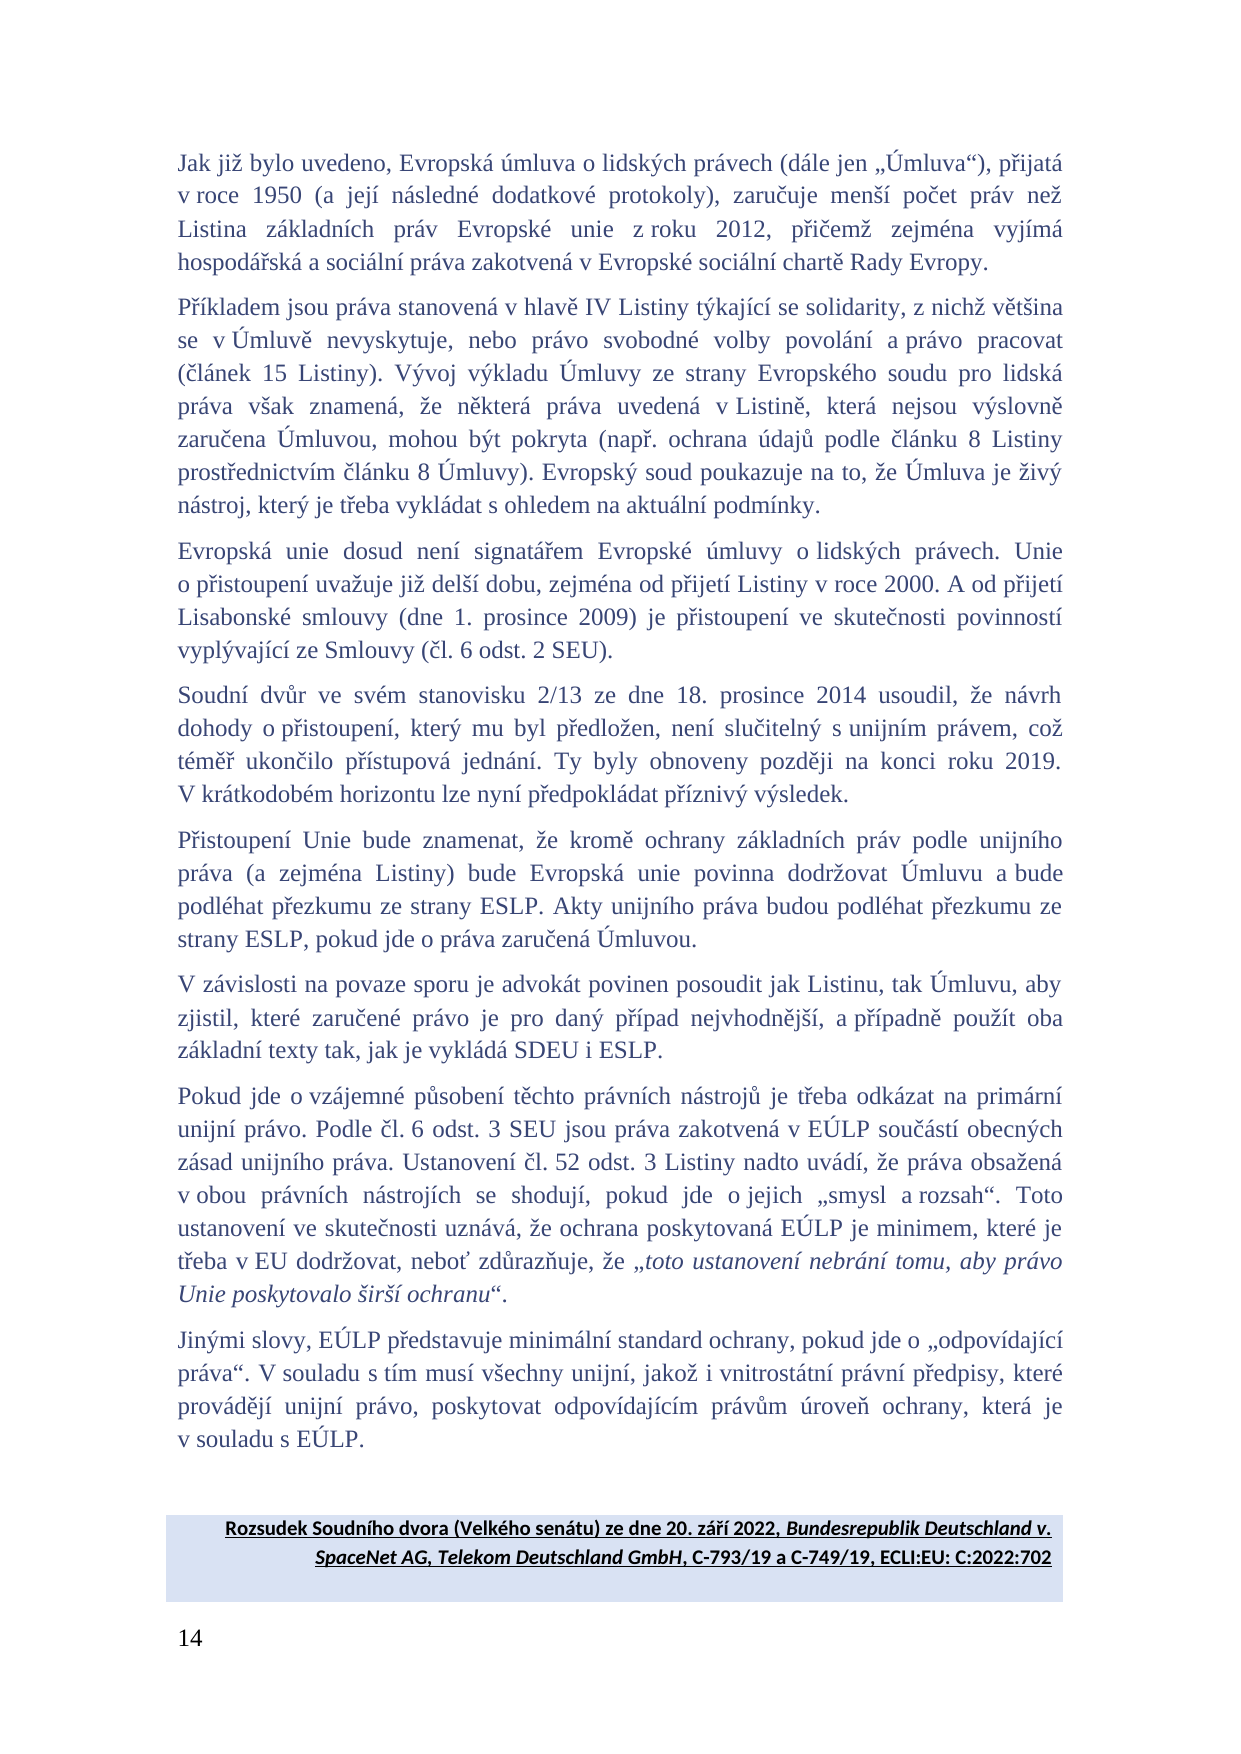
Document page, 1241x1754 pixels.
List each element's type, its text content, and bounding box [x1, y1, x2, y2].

text Jak již bylo uvedeno, Evropská úmluva o lidských právech (dále jen „Úmluva“), přijatá v roce 1950 (a její následné dodatkové protokoly), zaručuje menší počet práv než Listina základních práv Evropské unie z roku 2012, přičemž zejména vyjímá hospodářská a sociální práva zakotvená v Evropské sociální chartě Rady Evropy. [177, 148, 1063, 275]
text Jinými slovy, EÚLP představuje minimální standard ochrany, pokud jde o „odpovídající práva“. V souladu s tím musí všechny unijní, jakož i vnitrostátní právní předpisy, které provádějí unijní právo, poskytovat odpovídajícím právům úroveň ochrany, která je v souladu s EÚLP. [177, 1325, 1063, 1453]
text Soudní dvůr ve svém stanovisku 2/13 ze dne 18. prosince 2014 usoudil, že návrh dohody o přistoupení, který mu byl předložen, není slučitelný s unijním právem, což téměř ukončilo přístupová jednání. Ty byly obnoveny později na konci roku 2019. V krátkodobém horizontu lze nyní předpokládat příznivý výsledek. [177, 680, 1063, 808]
text Evropská unie dosud není signatářem Evropské úmluvy o lidských právech. Unie o přistoupení uvažuje již delší dobu, zejména od přijetí Listiny v roce 2000. A od přijetí Lisabonské smlouvy (dne 1. prosince 2009) je přistoupení ve skutečnosti povinností vyplývající ze Smlouvy (čl. 6 odst. 2 SEU). [177, 536, 1063, 664]
text Přistoupení Unie bude znamenat, že kromě ochrany základních práv podle unijního práva (a zejména Listiny) bude Evropská unie povinna dodržovat Úmluvu a bude podléhat přezkumu ze strany ESLP. Akty unijního práva budou podléhat přezkumu ze strany ESLP, pokud jde o práva zaručená Úmluvou. [177, 825, 1063, 953]
text Příkladem jsou práva stanovená v hlavě IV Listiny týkající se solidarity, z nichž většina se v Úmluvě nevyskytuje, nebo právo svobodné volby povolání a právo pracovat (článek 15 Listiny). Vývoj výkladu Úmluvy ze strany Evropského soudu pro lidská práva však znamená, že některá práva uvedená v Listině, která nejsou výslovně zaručena Úmluvou, mohou být pokryta (např. ochrana údajů podle článku 8 Listiny prostřednictvím článku 8 Úmluvy). Evropský soud poukazuje na to, že Úmluva je živý nástroj, který je třeba vykládat s ohledem na aktuální podmínky. [177, 292, 1063, 519]
text Pokud jde o vzájemné působení těchto právních nástrojů je třeba odkázat na primární unijní právo. Podle čl. 6 odst. 3 SEU jsou práva zakotvená v EÚLP součástí obecných zásad unijního práva. Ustanovení čl. 52 odst. 3 Listiny nadto uvádí, že práva obsažená v obou právních nástrojích se shodují, pokud jde o jejich „smysl a rozsah“. Toto ustanovení ve skutečnosti uznává, že ochrana poskytovaná EÚLP je minimem, které je třeba v EU dodržovat, neboť zdůrazňuje, že „toto ustanovení nebrání tomu, aby právo Unie poskytovalo širší ochranu“. [177, 1081, 1063, 1308]
text V závislosti na povaze sporu je advokát povinen posoudit jak Listinu, tak Úmluvu, aby zjistil, které zaručené právo je pro daný případ nejvhodnější, a případně použít oba základní texty tak, jak je vykládá SDEU i ESLP. [177, 969, 1063, 1064]
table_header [166, 1515, 1063, 1602]
